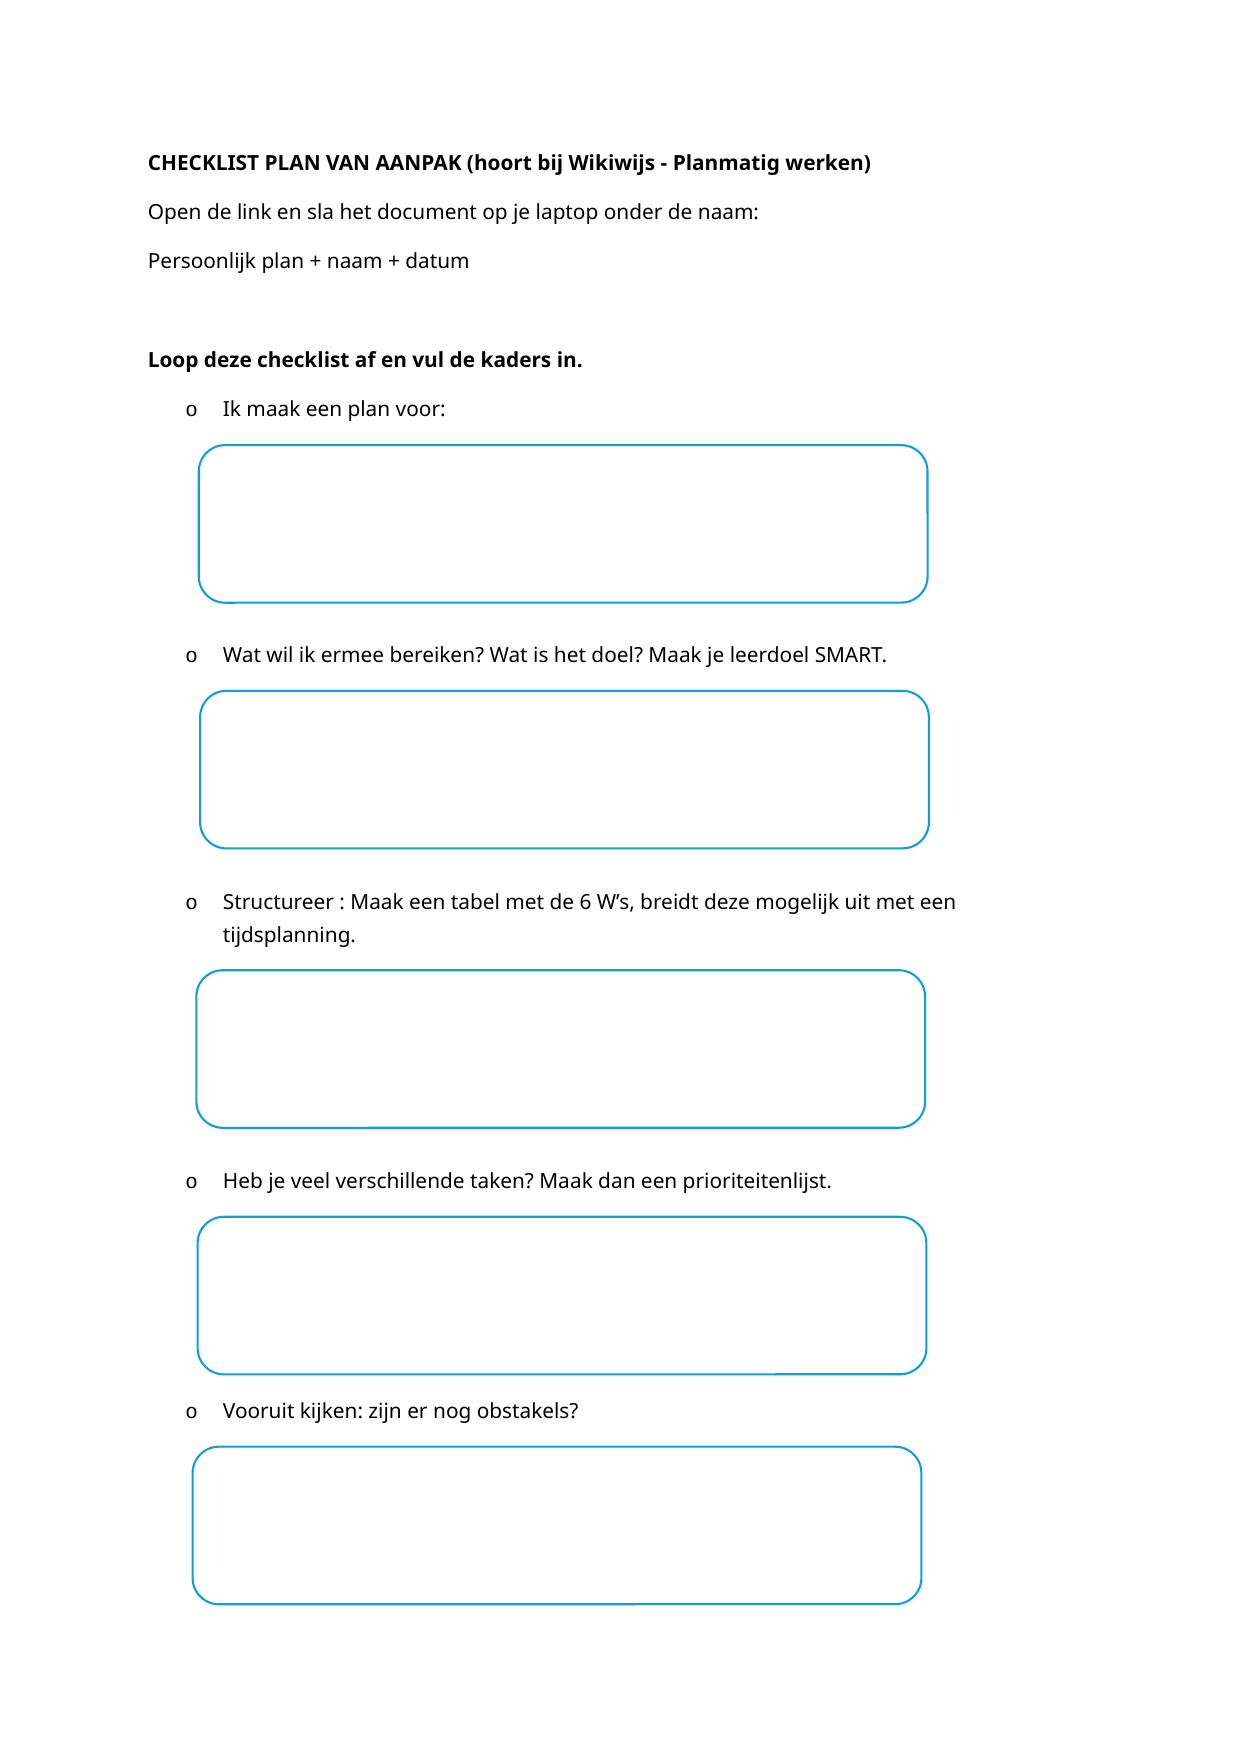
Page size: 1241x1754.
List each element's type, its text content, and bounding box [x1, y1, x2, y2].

list Ik maak een plan voor: [185, 394, 1093, 422]
list Heb je veel verschillende taken? Maak dan een prioriteitenlijst. [185, 1166, 1093, 1195]
text Loop deze checklist af en vul de kaders in. [148, 345, 1093, 373]
list Vooruit kijken: zijn er nog obstakels? [185, 1396, 1093, 1424]
text Persoonlijk plan + naam + datum [148, 246, 1093, 274]
list Wat wil ik ermee bereiken? Wat is het doel? Maak je leerdoel SMART. [185, 641, 1093, 669]
text Open de link en sla het document op je laptop onder de naam: [148, 197, 1093, 225]
list Structureer : Maak een tabel met de 6 W’s, breidt deze mogelijk uit met een tijdsplanning. [185, 887, 1093, 948]
text CHECKLIST PLAN VAN AANPAK (hoort bij Wikiwijs - Planmatig werken) [148, 148, 1093, 176]
